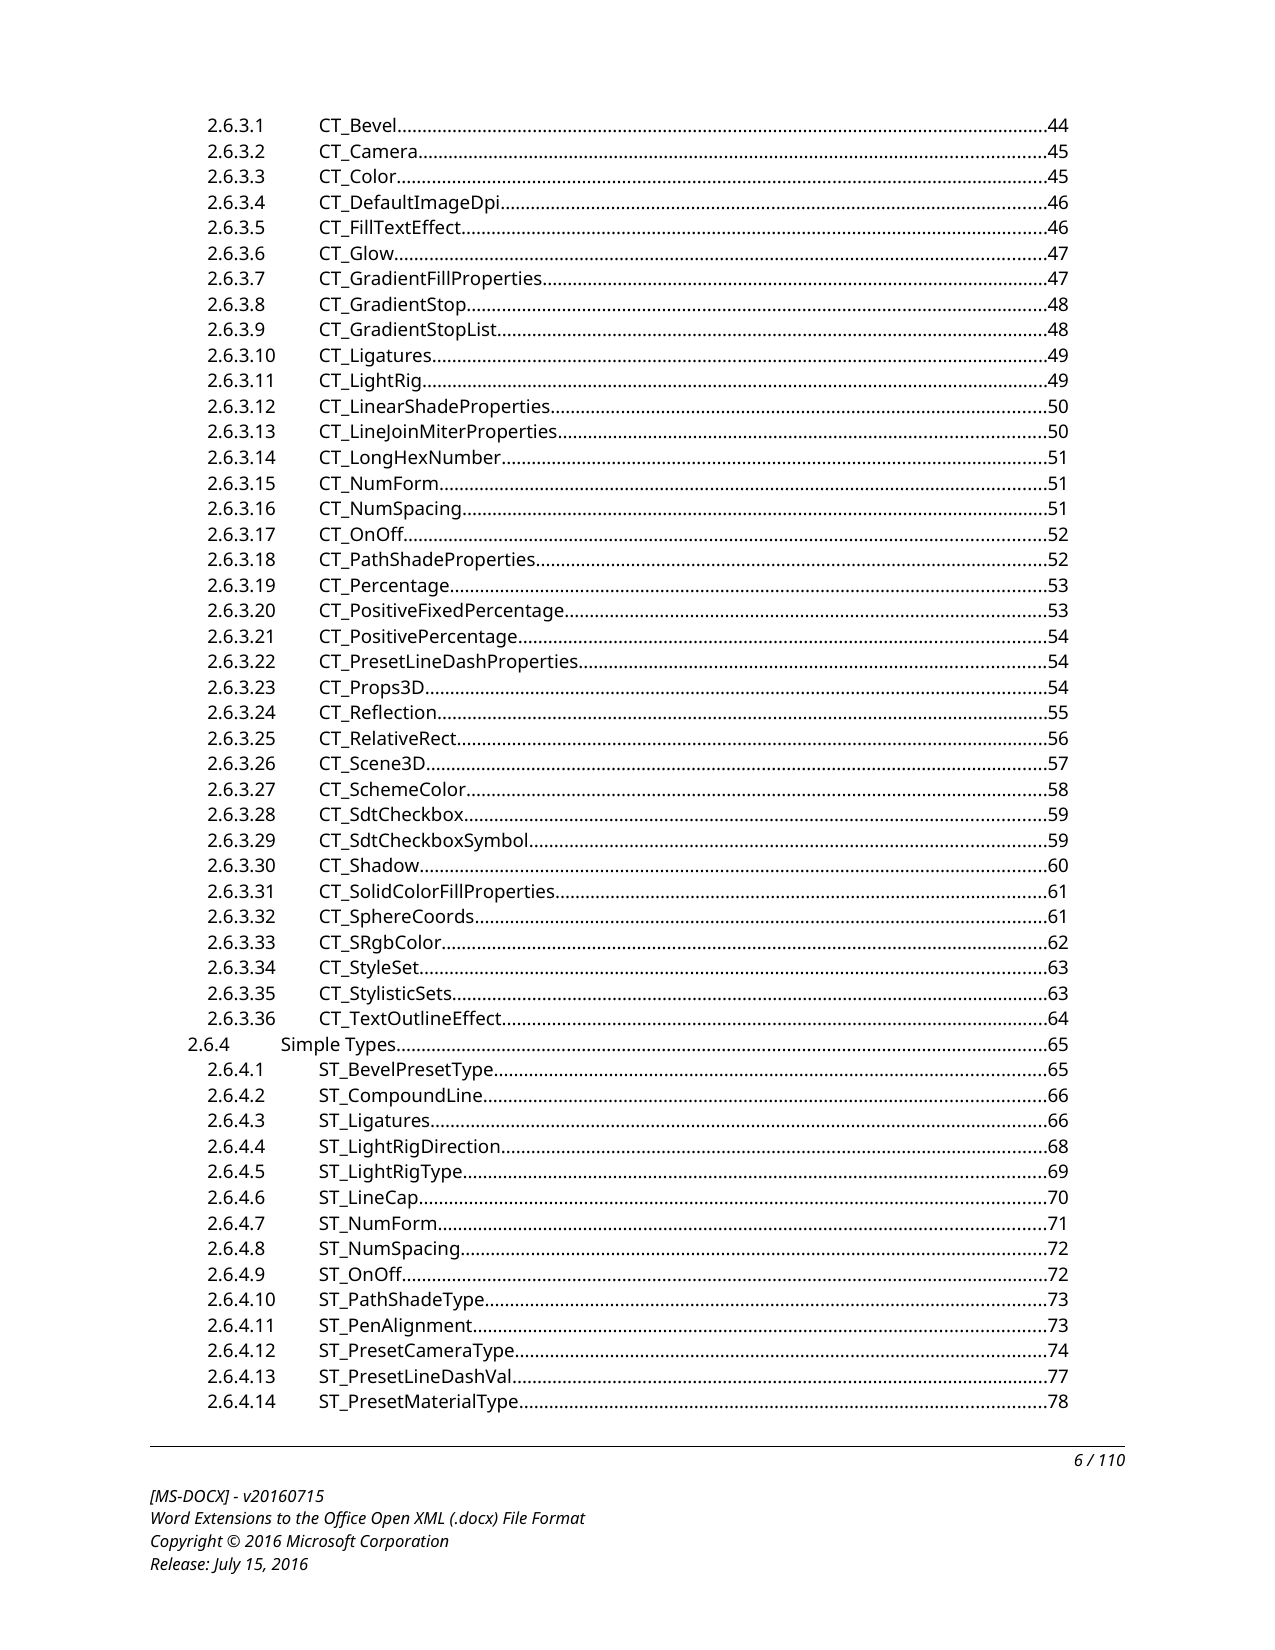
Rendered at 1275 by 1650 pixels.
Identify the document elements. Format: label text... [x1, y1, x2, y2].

text 2.6.3.1 CT_Bevel 44 [207, 112, 1078, 138]
text 2.6.3.36 CT_TextOutlineEffect 64 [207, 1006, 1078, 1031]
text 2.6.3.24 CT_Reflection 55 [207, 699, 1078, 725]
text 2.6.3.7 CT_GradientFillProperties 47 [207, 266, 1078, 291]
text 2.6.3.6 CT_Glow 47 [207, 240, 1078, 266]
text 2.6.4.13 ST_PresetLineDashVal 77 [207, 1363, 1078, 1388]
text 2.6.4.12 ST_PresetCameraType 74 [207, 1337, 1078, 1363]
text 2.6.3.14 CT_LongHexNumber 51 [207, 444, 1078, 470]
text 2.6.4.8 ST_NumSpacing 72 [207, 1235, 1078, 1261]
text 2.6.3.23 CT_Props3D 54 [207, 674, 1078, 699]
text 2.6.4.14 ST_PresetMaterialType 78 [207, 1388, 1078, 1414]
text 2.6.3.5 CT_FillTextEffect 46 [207, 214, 1078, 240]
text 2.6.3.34 CT_StyleSet 63 [207, 955, 1078, 980]
text 2.6.3.17 CT_OnOff 52 [207, 521, 1078, 546]
text 2.6.3.19 CT_Percentage 53 [207, 572, 1078, 597]
text 2.6.3.20 CT_PositiveFixedPercentage 53 [207, 597, 1078, 623]
text 2.6.3.18 CT_PathShadeProperties 52 [207, 546, 1078, 572]
text 2.6.4.1 ST_BevelPresetType 65 [207, 1057, 1078, 1082]
text 2.6.4.10 ST_PathShadeType 73 [207, 1286, 1078, 1312]
text 2.6.3.32 CT_SphereCoords 61 [207, 904, 1078, 929]
text 2.6.3.26 CT_Scene3D 57 [207, 751, 1078, 776]
text 2.6.4.11 ST_PenAlignment 73 [207, 1312, 1078, 1337]
text 2.6.3.21 CT_PositivePercentage 54 [207, 623, 1078, 648]
text 2.6.3.16 CT_NumSpacing 51 [207, 495, 1078, 521]
text 2.6.3.27 CT_SchemeColor 58 [207, 776, 1078, 802]
text 2.6.3.28 CT_SdtCheckbox 59 [207, 802, 1078, 827]
text 2.6.3.2 CT_Camera 45 [207, 138, 1078, 163]
text 2.6.3.11 CT_LightRig 49 [207, 368, 1078, 393]
text 2.6.3.25 CT_RelativeRect 56 [207, 725, 1078, 751]
text 2.6.3.33 CT_SRgbColor 62 [207, 929, 1078, 955]
text 2.6.4.3 ST_Ligatures 66 [207, 1108, 1078, 1133]
text 2.6.4 Simple Types 65 [187, 1031, 1078, 1057]
text 2.6.3.15 CT_NumForm 51 [207, 470, 1078, 495]
text 2.6.4.9 ST_OnOff 72 [207, 1261, 1078, 1286]
text 2.6.3.29 CT_SdtCheckboxSymbol 59 [207, 827, 1078, 853]
text 2.6.3.4 CT_DefaultImageDpi 46 [207, 189, 1078, 214]
text 2.6.4.6 ST_LineCap 70 [207, 1184, 1078, 1210]
text 2.6.4.4 ST_LightRigDirection 68 [207, 1133, 1078, 1159]
text 2.6.3.12 CT_LinearShadeProperties 50 [207, 393, 1078, 419]
text 2.6.3.22 CT_PresetLineDashProperties 54 [207, 648, 1078, 674]
text 2.6.3.9 CT_GradientStopList 48 [207, 317, 1078, 342]
text 2.6.3.35 CT_StylisticSets 63 [207, 980, 1078, 1006]
text 2.6.4.5 ST_LightRigType 69 [207, 1159, 1078, 1184]
text 2.6.3.13 CT_LineJoinMiterProperties 50 [207, 419, 1078, 444]
text 2.6.3.31 CT_SolidColorFillProperties 61 [207, 878, 1078, 904]
text 2.6.4.2 ST_CompoundLine 66 [207, 1082, 1078, 1108]
text 2.6.3.30 CT_Shadow 60 [207, 853, 1078, 878]
text 2.6.3.8 CT_GradientStop 48 [207, 291, 1078, 317]
text 2.6.4.7 ST_NumForm 71 [207, 1210, 1078, 1235]
text 2.6.3.3 CT_Color 45 [207, 163, 1078, 189]
text 2.6.3.10 CT_Ligatures 49 [207, 342, 1078, 368]
